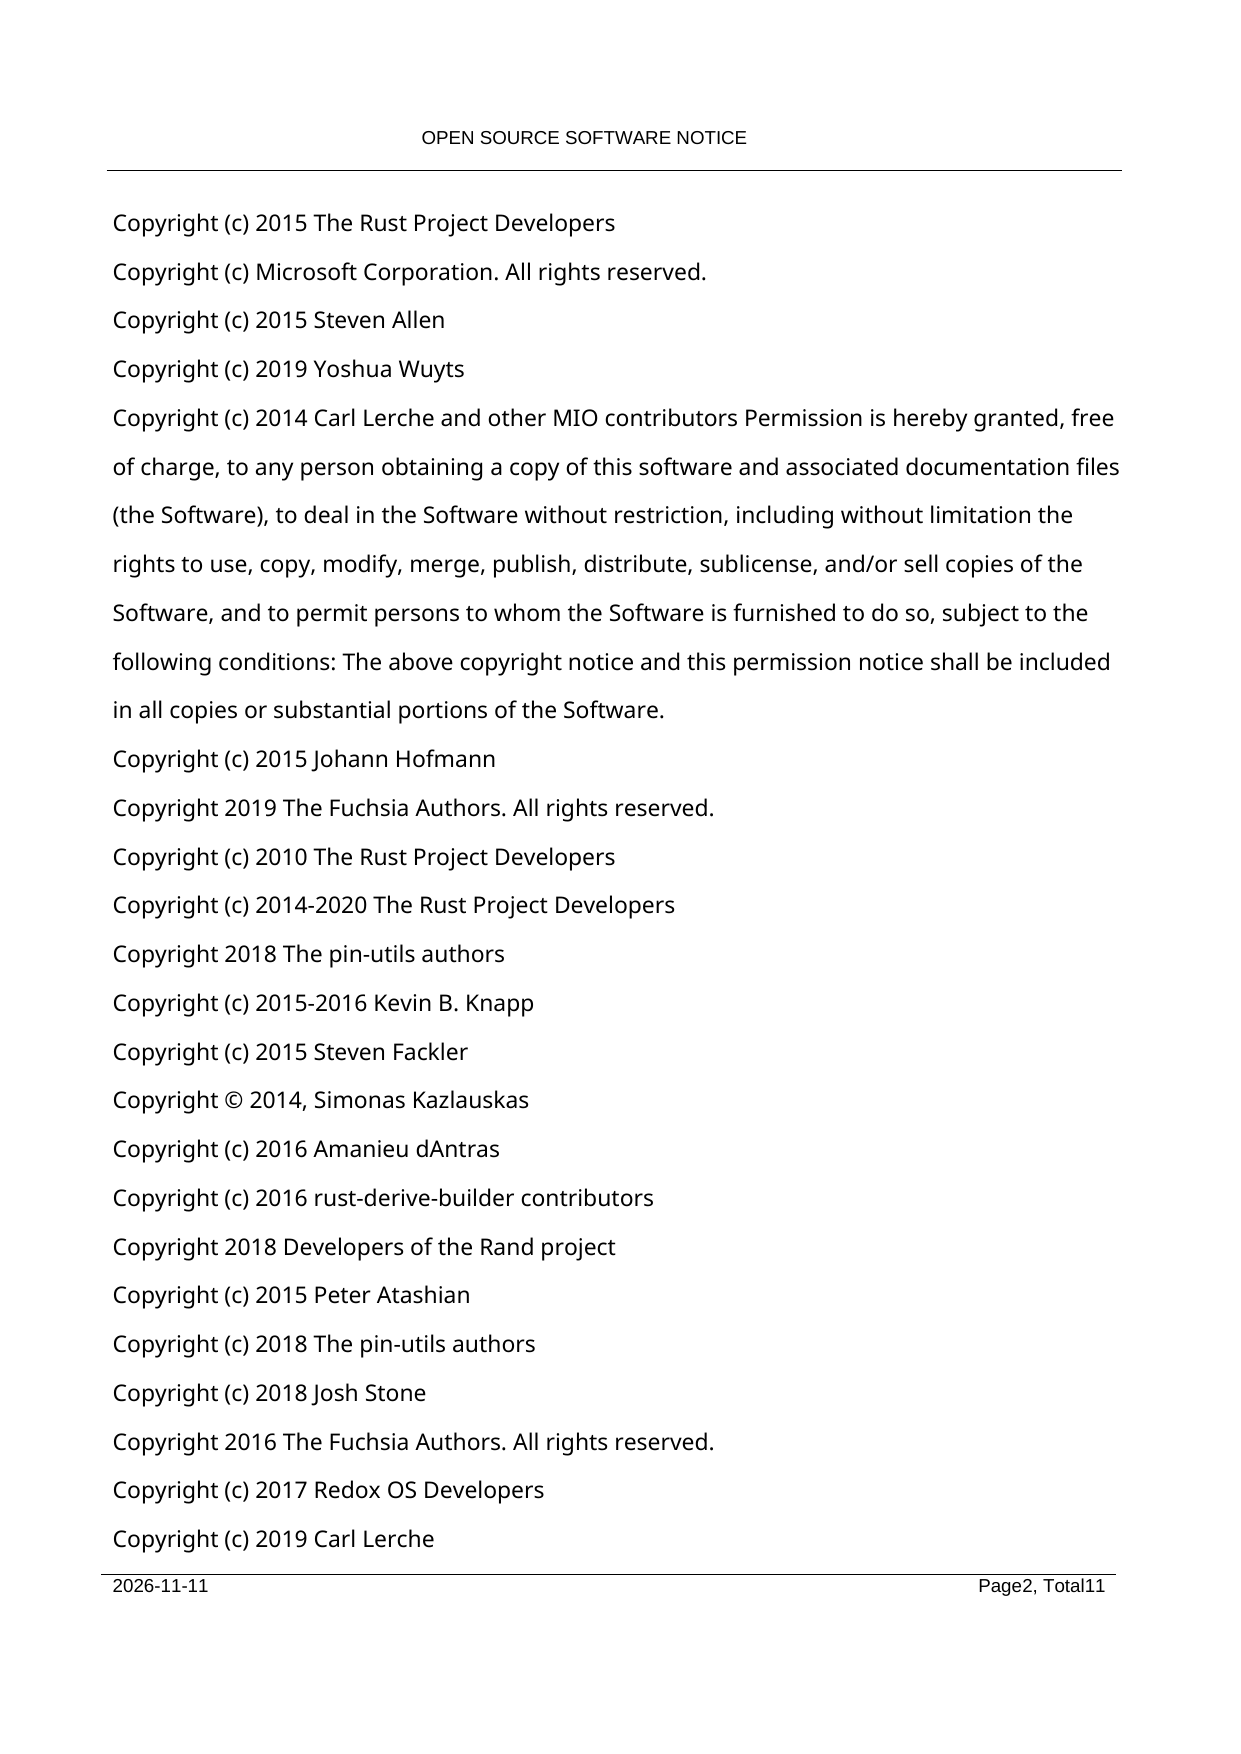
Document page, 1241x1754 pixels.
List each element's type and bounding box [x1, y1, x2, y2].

text [112, 206, 1128, 1555]
